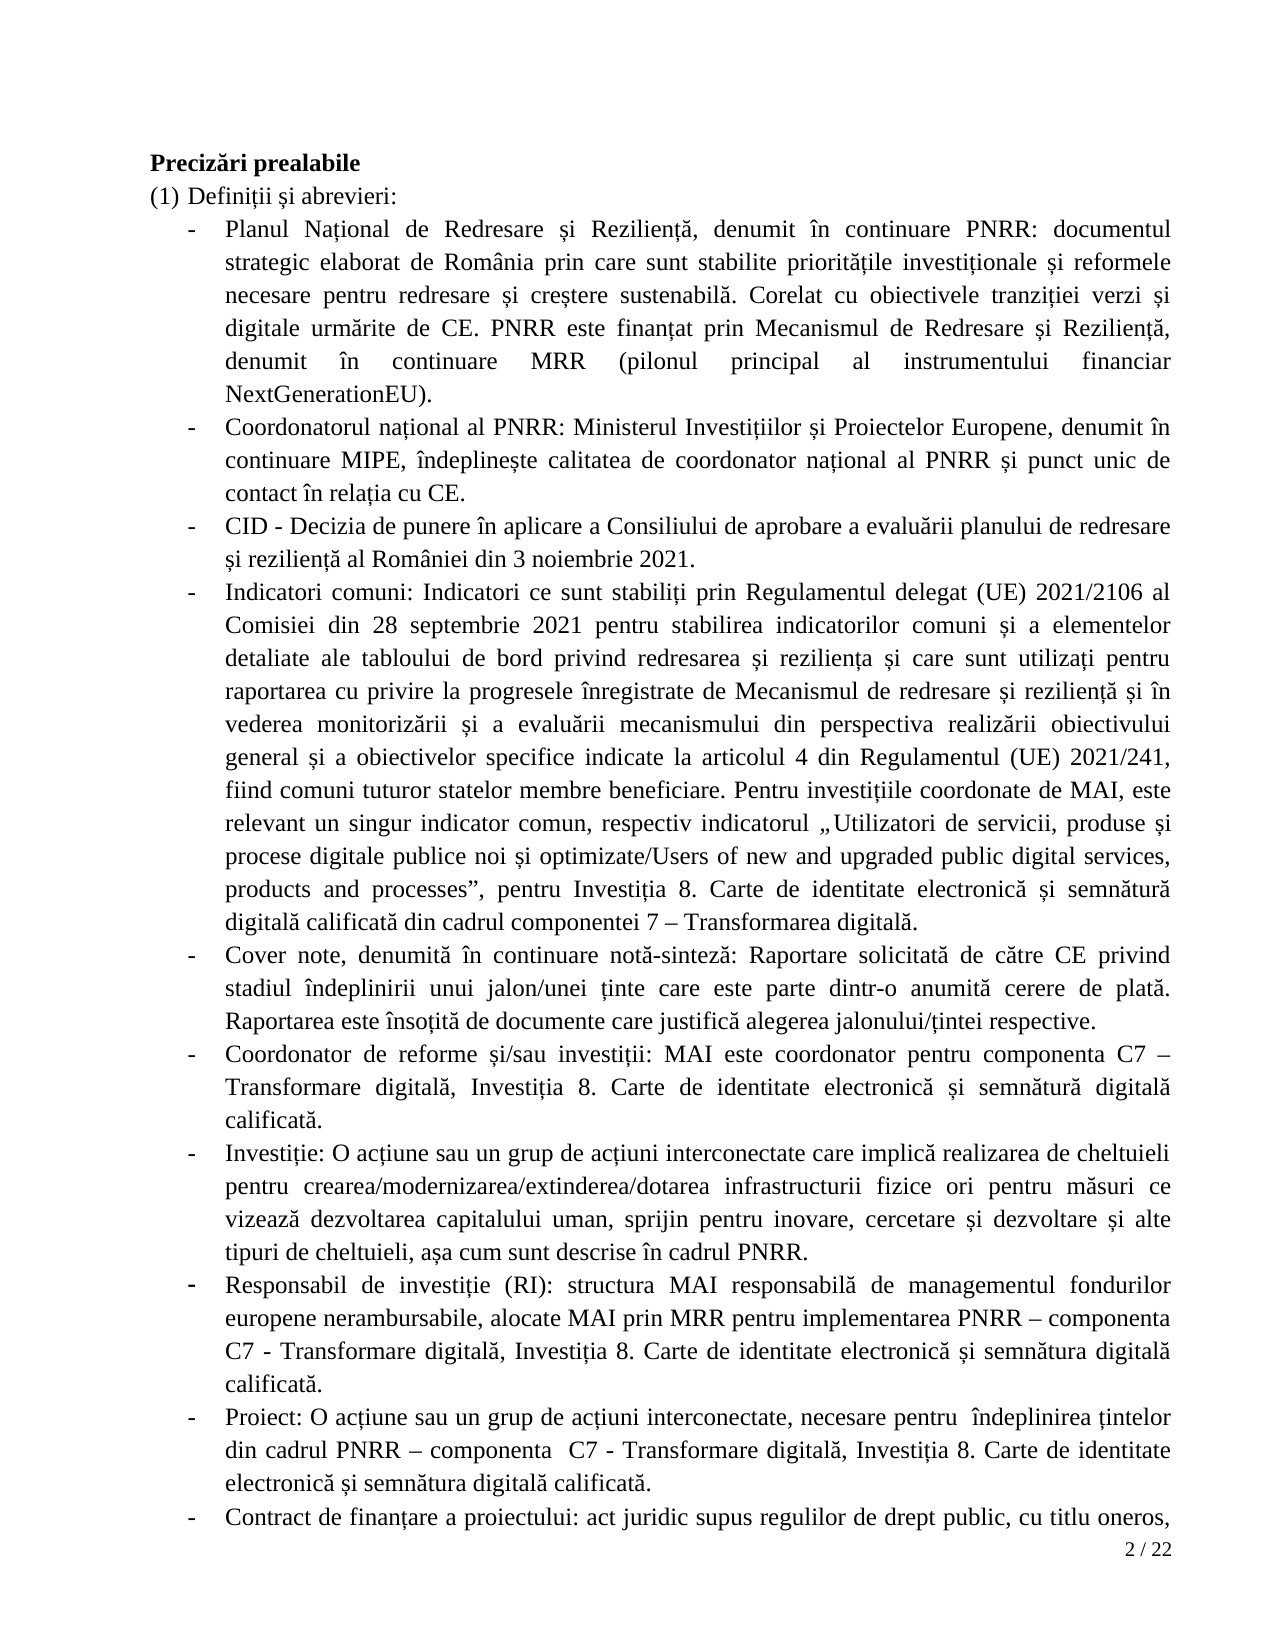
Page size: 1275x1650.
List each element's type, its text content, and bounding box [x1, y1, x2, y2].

list Definiții și abrevieri: [150, 181, 1172, 209]
list Investiție: O acțiune sau un grup de acțiuni interconectate care implică realizarea de cheltuieli pentru crearea/modernizarea/extinderea/dotarea infrastructurii fizice ori pentru măsuri ce vizează dezvoltarea capitalului uman, sprijin pentru inovare, cercetare și dezvoltare și alte tipuri de cheltuieli, așa cum sunt descrise în cadrul PNRR. [187, 1138, 1172, 1266]
list Proiect: O acțiune sau un grup de acțiuni interconectate, necesare pentru îndeplinirea țintelor din cadrul PNRR – componenta C7 - Transformare digitală, Investiția 8. Carte de identitate electronică și semnătura digitală calificată. [187, 1402, 1172, 1497]
list Indicatori comuni: Indicatori ce sunt stabiliți prin Regulamentul delegat (UE) 2021/2106 al Comisiei din 28 septembrie 2021 pentru stabilirea indicatorilor comuni și a elementelor detaliate ale tabloului de bord privind redresarea și reziliența și care sunt utilizați pentru raportarea cu privire la progresele înregistrate de Mecanismul de redresare și reziliență și în vederea monitorizării și a evaluării mecanismului din perspectiva realizării obiectivului general și a obiectivelor specifice indicate la articolul 4 din Regulamentul (UE) 2021/241, fiind comuni tuturor statelor membre beneficiare. Pentru investițiile coordonate de MAI, este relevant un singur indicator comun, respectiv indicatorul „Utilizatori de servicii, produse și procese digitale publice noi și optimizate/Users of new and upgraded public digital services, products and processes”, pentru Investiția 8. Carte de identitate electronică și semnătură digitală calificată din cadrul componentei 7 – Transformarea digitală. [187, 577, 1172, 936]
list Coordonatorul național al PNRR: Ministerul Investițiilor și Proiectelor Europene, denumit în continuare MIPE, îndeplinește calitatea de coordonator național al PNRR și punct unic de contact în relația cu CE. [187, 412, 1172, 507]
list Planul Național de Redresare și Reziliență, denumit în continuare PNRR: documentul strategic elaborat de România prin care sunt stabilite prioritățile investiționale și reformele necesare pentru redresare și creștere sustenabilă. Corelat cu obiectivele tranziției verzi și digitale urmărite de CE. PNRR este finanțat prin Mecanismul de Redresare și Reziliență, denumit în continuare MRR (pilonul principal al instrumentului financiar NextGenerationEU). [187, 214, 1172, 408]
list Responsabil de investiție (RI): structura MAI responsabilă de managementul fondurilor europene nerambursabile, alocate MAI prin MRR pentru implementarea PNRR – componenta C7 - Transformare digitală, Investiția 8. Carte de identitate electronică și semnătura digitală calificată. [187, 1270, 1172, 1398]
list CID - Decizia de punere în aplicare a Consiliului de aprobare a evaluării planului de redresare și reziliență al României din 3 noiembrie 2021. [187, 511, 1172, 573]
list Cover note, denumită în continuare notă-sinteză: Raportare solicitată de către CE privind stadiul îndeplinirii unui jalon/unei ținte care este parte dintr-o anumită cerere de plată. Raportarea este însoțită de documente care justifică alegerea jalonului/țintei respective. [187, 940, 1172, 1035]
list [187, 1502, 1172, 1530]
text Precizări prealabile [150, 148, 1172, 176]
list Coordonator de reforme și/sau investiții: MAI este coordonator pentru componenta C7 – Transformare digitală, Investiția 8. Carte de identitate electronică și semnătură digitală calificată. [187, 1039, 1172, 1134]
